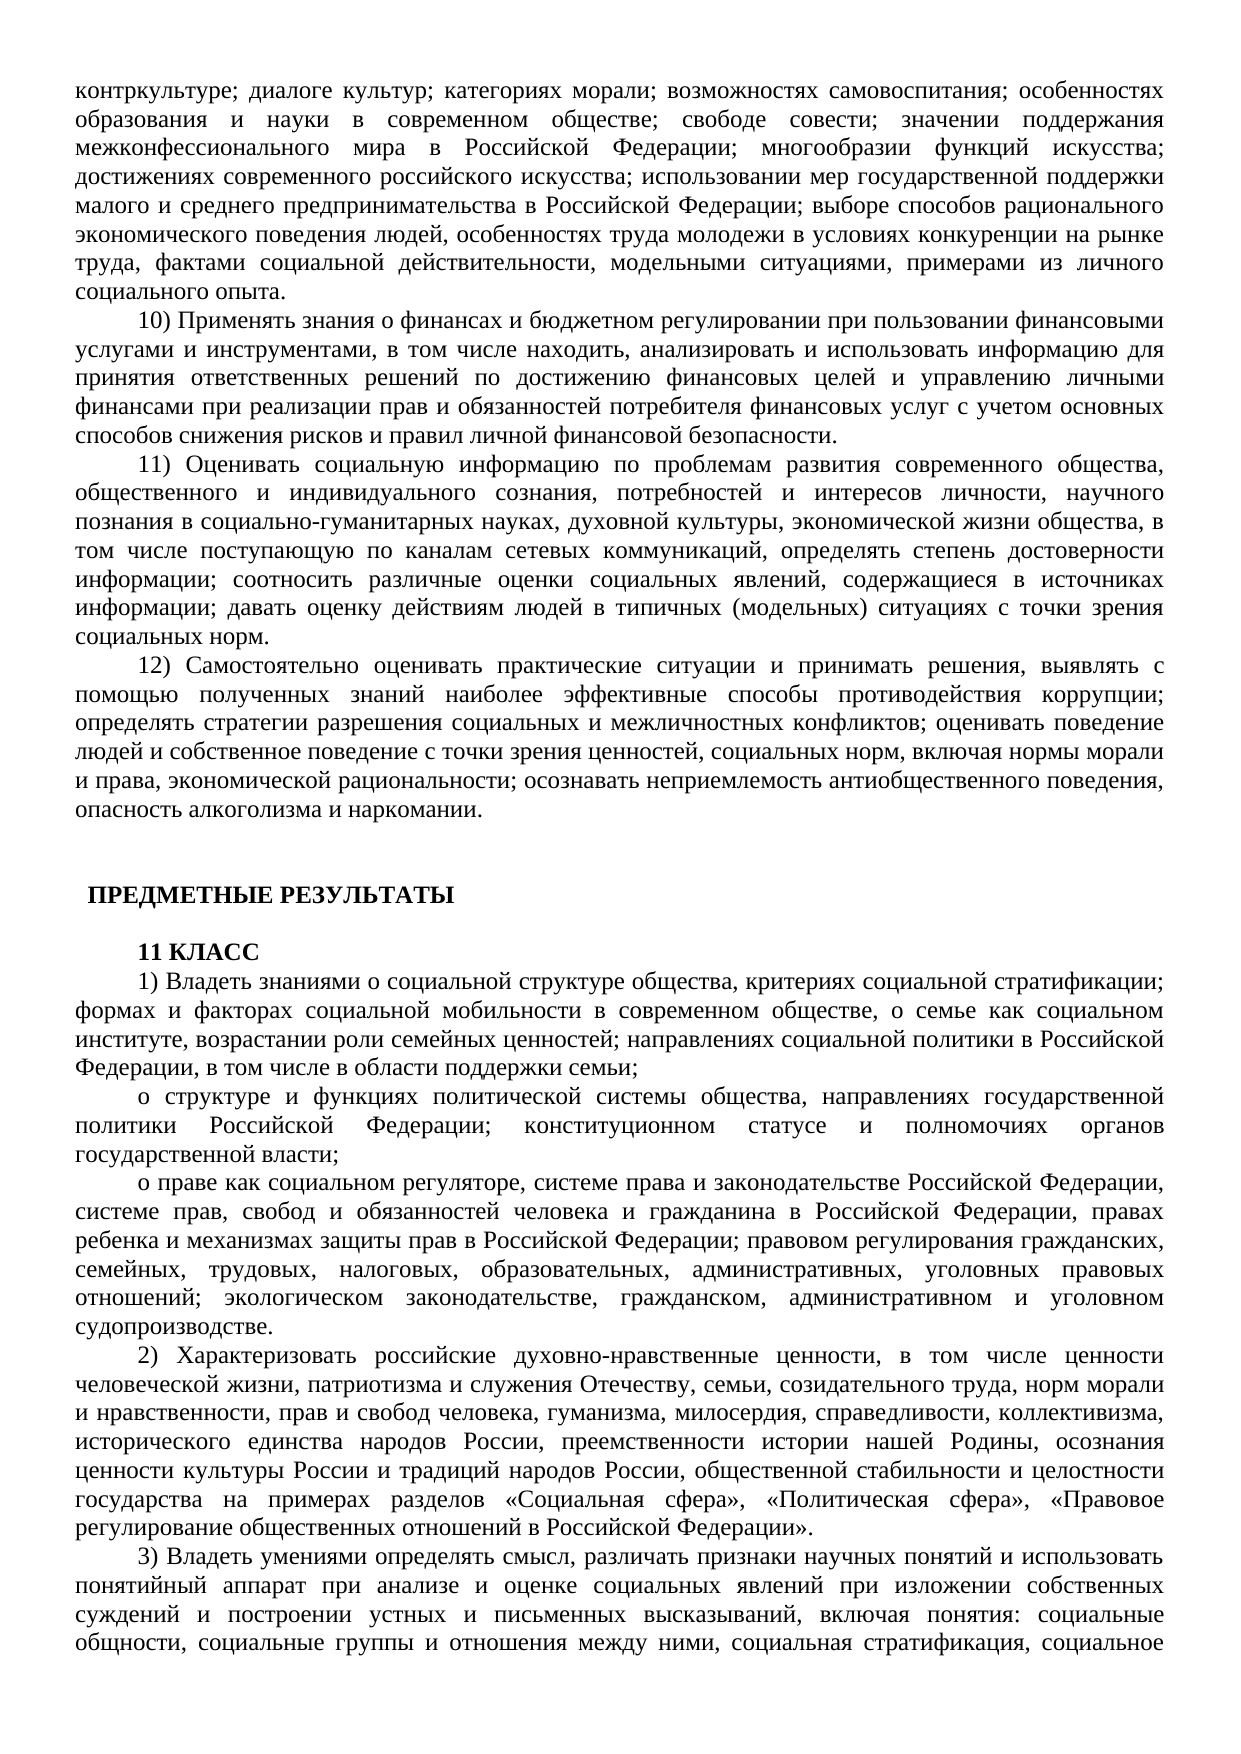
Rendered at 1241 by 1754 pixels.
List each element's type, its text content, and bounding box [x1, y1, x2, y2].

text 11 КЛАСС [75, 937, 1165, 966]
text ПРЕДМЕТНЫЕ РЕЗУЛЬТАТЫ [87, 880, 1165, 909]
text 11) Оценивать социальную информацию по проблемам развития современного общества, общественного и индивидуального сознания, потребностей и интересов личности, научного познания в социально-гуманитарных науках, духовной культуры, экономической жизни общества, в том числе поступающую по каналам сетевых коммуникаций, определять степень достоверности информации; соотносить различные оценки социальных явлений, содержащиеся в источниках информации; давать оценку действиям людей в типичных (модельных) ситуациях с точки зрения социальных норм. [75, 449, 1165, 650]
text о праве как социальном регуляторе, системе права и законодательстве Российской Федерации, системе прав, свобод и обязанностей человека и гражданина в Российской Федерации, правах ребенка и механизмах защиты прав в Российской Федерации; правовом регулирования гражданских, семейных, трудовых, налоговых, образовательных, административных, уголовных правовых отношений; экологическом законодательстве, гражданском, административном и уголовном судопроизводстве. [75, 1167, 1165, 1340]
text 10) Применять знания о финансах и бюджетном регулировании при пользовании финансовыми услугами и инструментами, в том числе находить, анализировать и использовать информацию для принятия ответственных решений по достижению финансовых целей и управлению личными финансами при реализации прав и обязанностей потребителя финансовых услуг с учетом основных способов снижения рисков и правил личной финансовой безопасности. [75, 305, 1165, 449]
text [75, 75, 1165, 305]
text 12) Самостоятельно оценивать практические ситуации и принимать решения, выявлять с помощью полученных знаний наиболее эффективные способы противодействия коррупции; определять стратегии разрешения социальных и межличностных конфликтов; оценивать поведение людей и собственное поведение с точки зрения ценностей, социальных норм, включая нормы морали и права, экономической рациональности; осознавать неприемлемость антиобщественного поведения, опасность алкоголизма и наркомании. [75, 650, 1165, 822]
text 1) Владеть знаниями о социальной структуре общества, критериях социальной стратификации; формах и факторах социальной мобильности в современном обществе, о семье как социальном институте, возрастании роли семейных ценностей; направлениях социальной политики в Российской Федерации, в том числе в области поддержки семьи; [75, 966, 1165, 1081]
text 2) Характеризовать российские духовно-нравственные ценности, в том числе ценности человеческой жизни, патриотизма и служения Отечеству, семьи, созидательного труда, норм морали и нравственности, прав и свобод человека, гуманизма, милосердия, справедливости, коллективизма, исторического единства народов России, преемственности истории нашей Родины, осознания ценности культуры России и традиций народов России, общественной стабильности и целостности государства на примерах разделов «Социальная сфера», «Политическая сфера», «Правовое регулирование общественных отношений в Российской Федерации». [75, 1340, 1165, 1541]
text о структуре и функциях политической системы общества, направлениях государственной политики Российской Федерации; конституционном статусе и полномочиях органов государственной власти; [75, 1081, 1165, 1167]
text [75, 1541, 1165, 1656]
